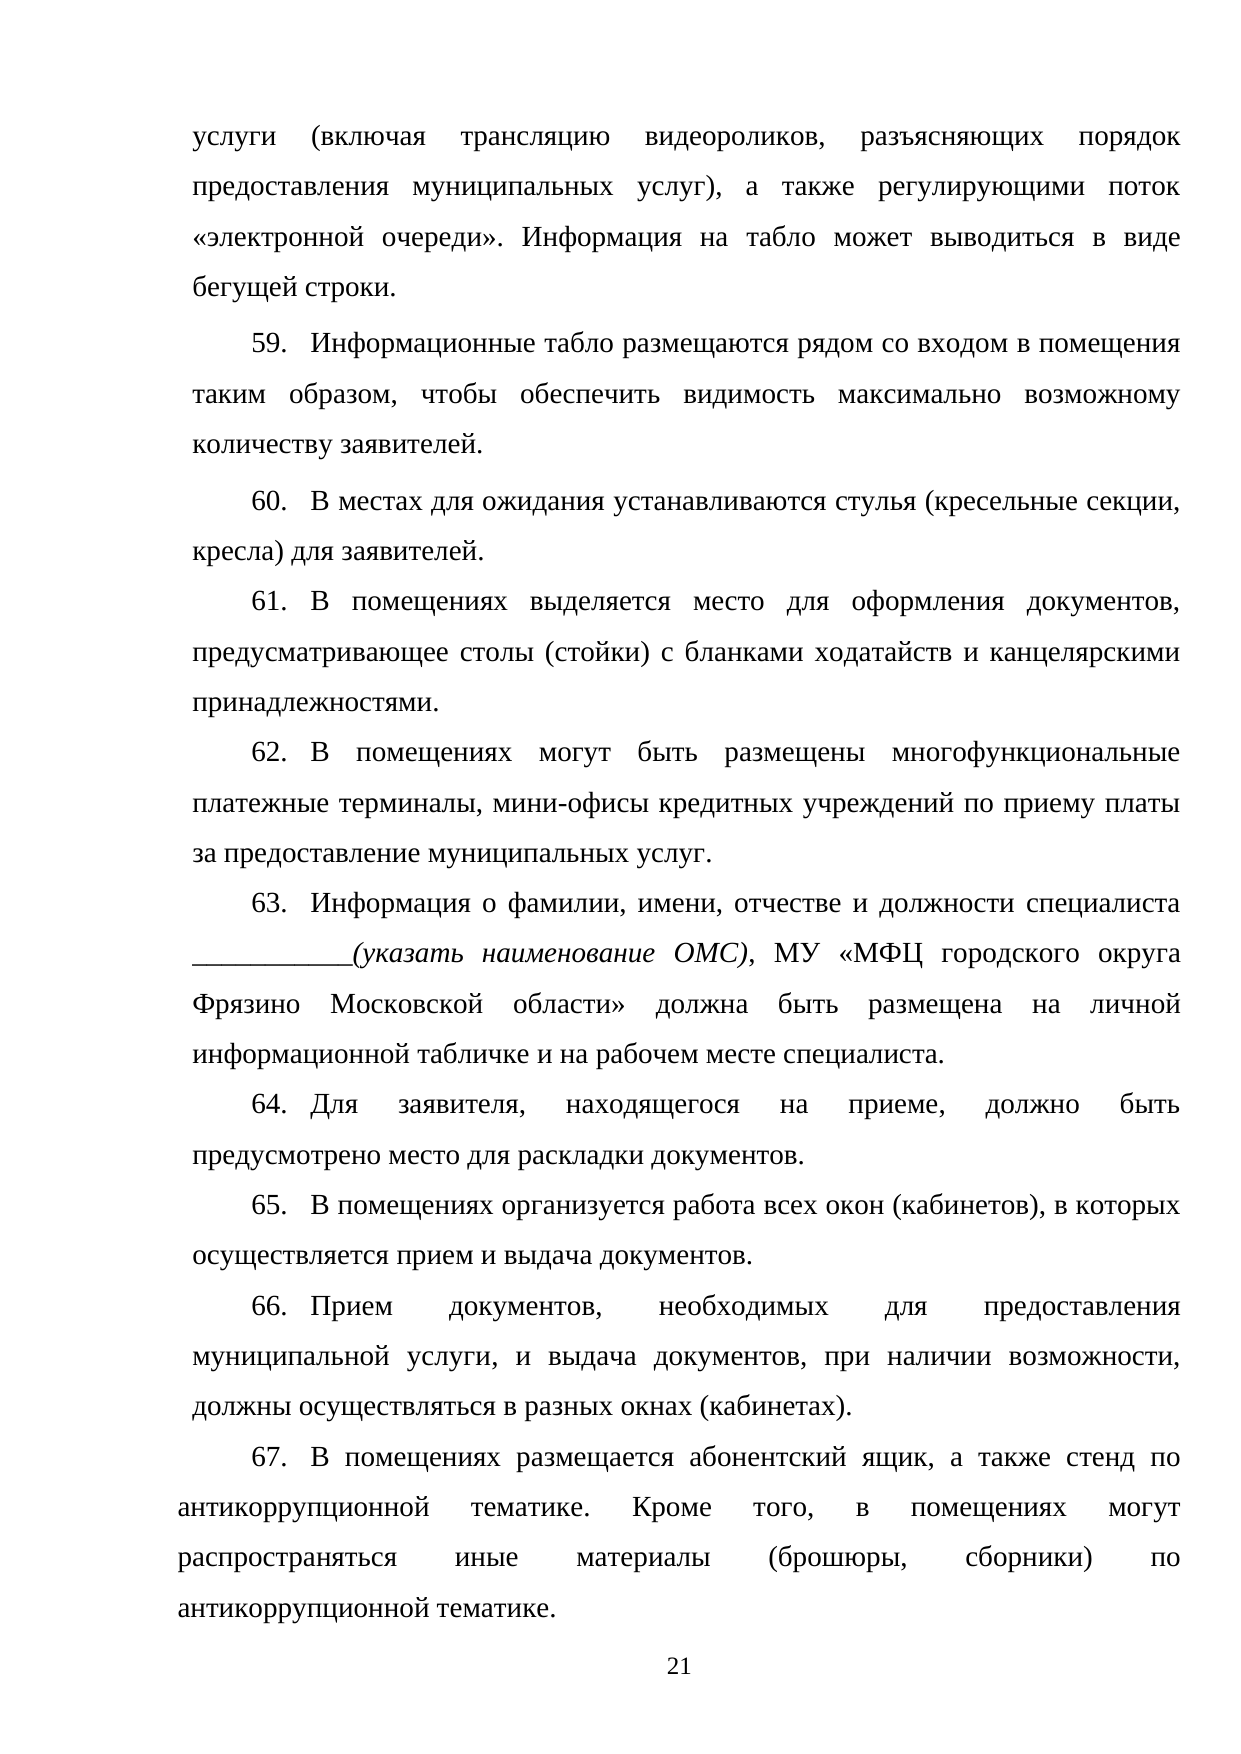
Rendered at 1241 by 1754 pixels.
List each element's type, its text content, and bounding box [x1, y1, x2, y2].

list В помещениях организуется работа всех окон (кабинетов), в которых осуществляется прием и выдача документов. [192, 1187, 1181, 1271]
list В помещениях могут быть размещены многофункциональные платежные терминалы, мини-офисы кредитных учреждений по приему платы за предоставление муниципальных услуг. [192, 734, 1181, 868]
list В местах для ожидания устанавливаются стулья (кресельные секции, кресла) для заявителей. [192, 483, 1181, 567]
list Для заявителя, находящегося на приеме, должно быть предусмотрено место для раскладки документов. [192, 1087, 1181, 1170]
list Прием документов, необходимых для предоставления муниципальной услуги, и выдача документов, при наличии возможности, должны осуществляться в разных окнах (кабинетах). [192, 1288, 1181, 1422]
list В помещениях выделяется место для оформления документов, предусматривающее столы (стойки) с бланками ходатайств и канцелярскими принадлежностями. [192, 583, 1181, 718]
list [192, 118, 1181, 303]
list Информация о фамилии, имени, отчестве и должности специалиста ___________(указать наименование ОМС), МУ «МФЦ городского округа Фрязино Московской области» должна быть размещена на личной информационной табличке и на рабочем месте специалиста. [192, 885, 1181, 1070]
list Информационные табло размещаются рядом со входом в помещения таким образом, чтобы обеспечить видимость максимально возможному количеству заявителей. [192, 326, 1181, 460]
list В помещениях размещается абонентский ящик, а также стенд по антикоррупционной тематике. Кроме того, в помещениях могут распространяться иные материалы (брошюры, сборники) по антикоррупционной тематике. [177, 1439, 1181, 1623]
